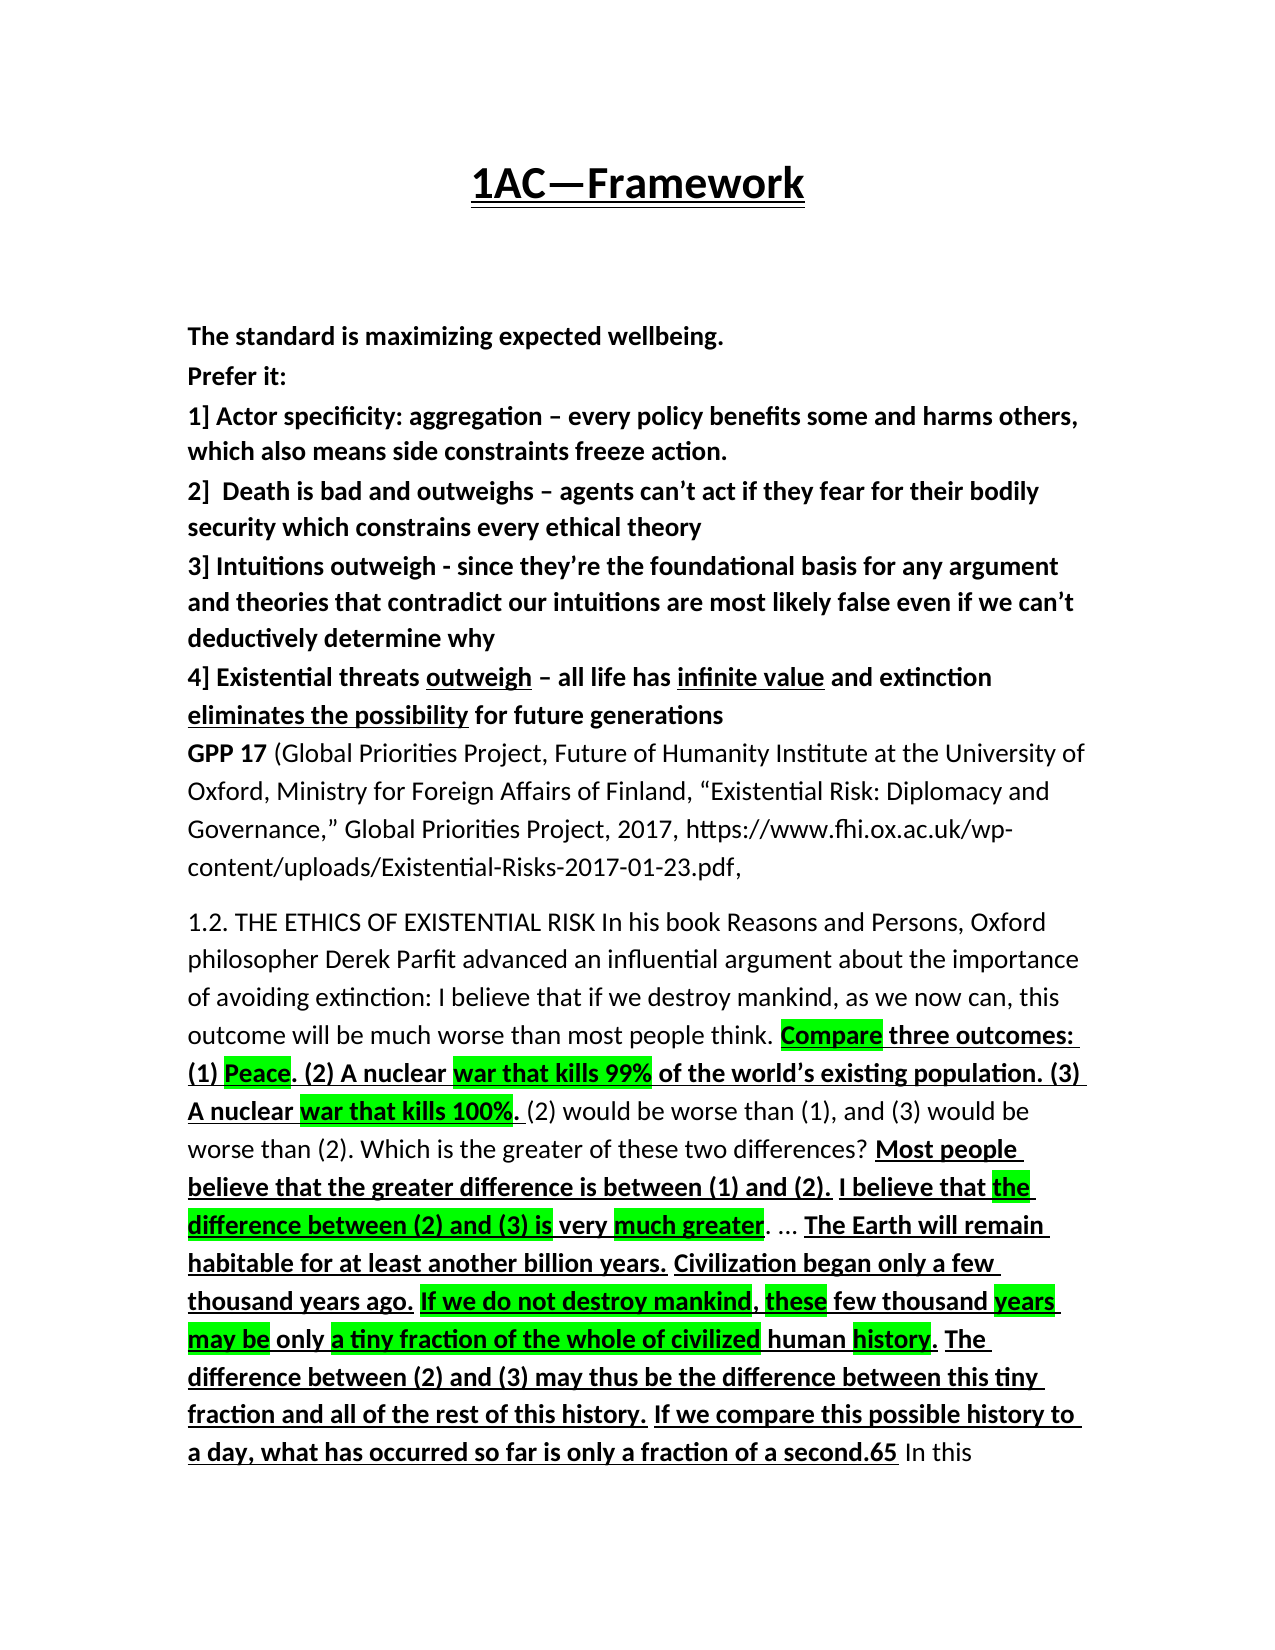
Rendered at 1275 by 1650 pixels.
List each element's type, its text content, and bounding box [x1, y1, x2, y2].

subtitle The standard is maximizing expected wellbeing. [187, 319, 1087, 352]
subtitle Prefer it: [187, 359, 1087, 392]
text GPP 17 (Global Priorities Project, Future of Humanity Institute at the University of Oxford, Ministry for Foreign Affairs of Finland, “Existential Risk: Diplomacy and Governance,” Global Priorities Project, 2017, https://www.fhi.ox.ac.uk/wp-content/uploads/Existential-Risks-2017-01-23.pdf, [187, 736, 1087, 883]
subtitle 3] Intuitions outweigh - since they’re the foundational basis for any argument and theories that contradict our intuitions are most likely false even if we can’t deductively determine why [187, 549, 1087, 654]
subtitle 1AC—Framework [187, 154, 1087, 210]
subtitle 1] Actor specificity: aggregation – every policy benefits some and harms others, which also means side constraints freeze action. [187, 399, 1087, 467]
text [187, 1086, 1087, 1468]
subtitle 2] Death is bad and outweighs – agents can’t act if they fear for their bodily security which constrains every ethical theory [187, 474, 1087, 543]
subtitle 4] Existential threats outweigh – all life has infinite value and extinction eliminates the possibility for future generations [187, 661, 1087, 731]
